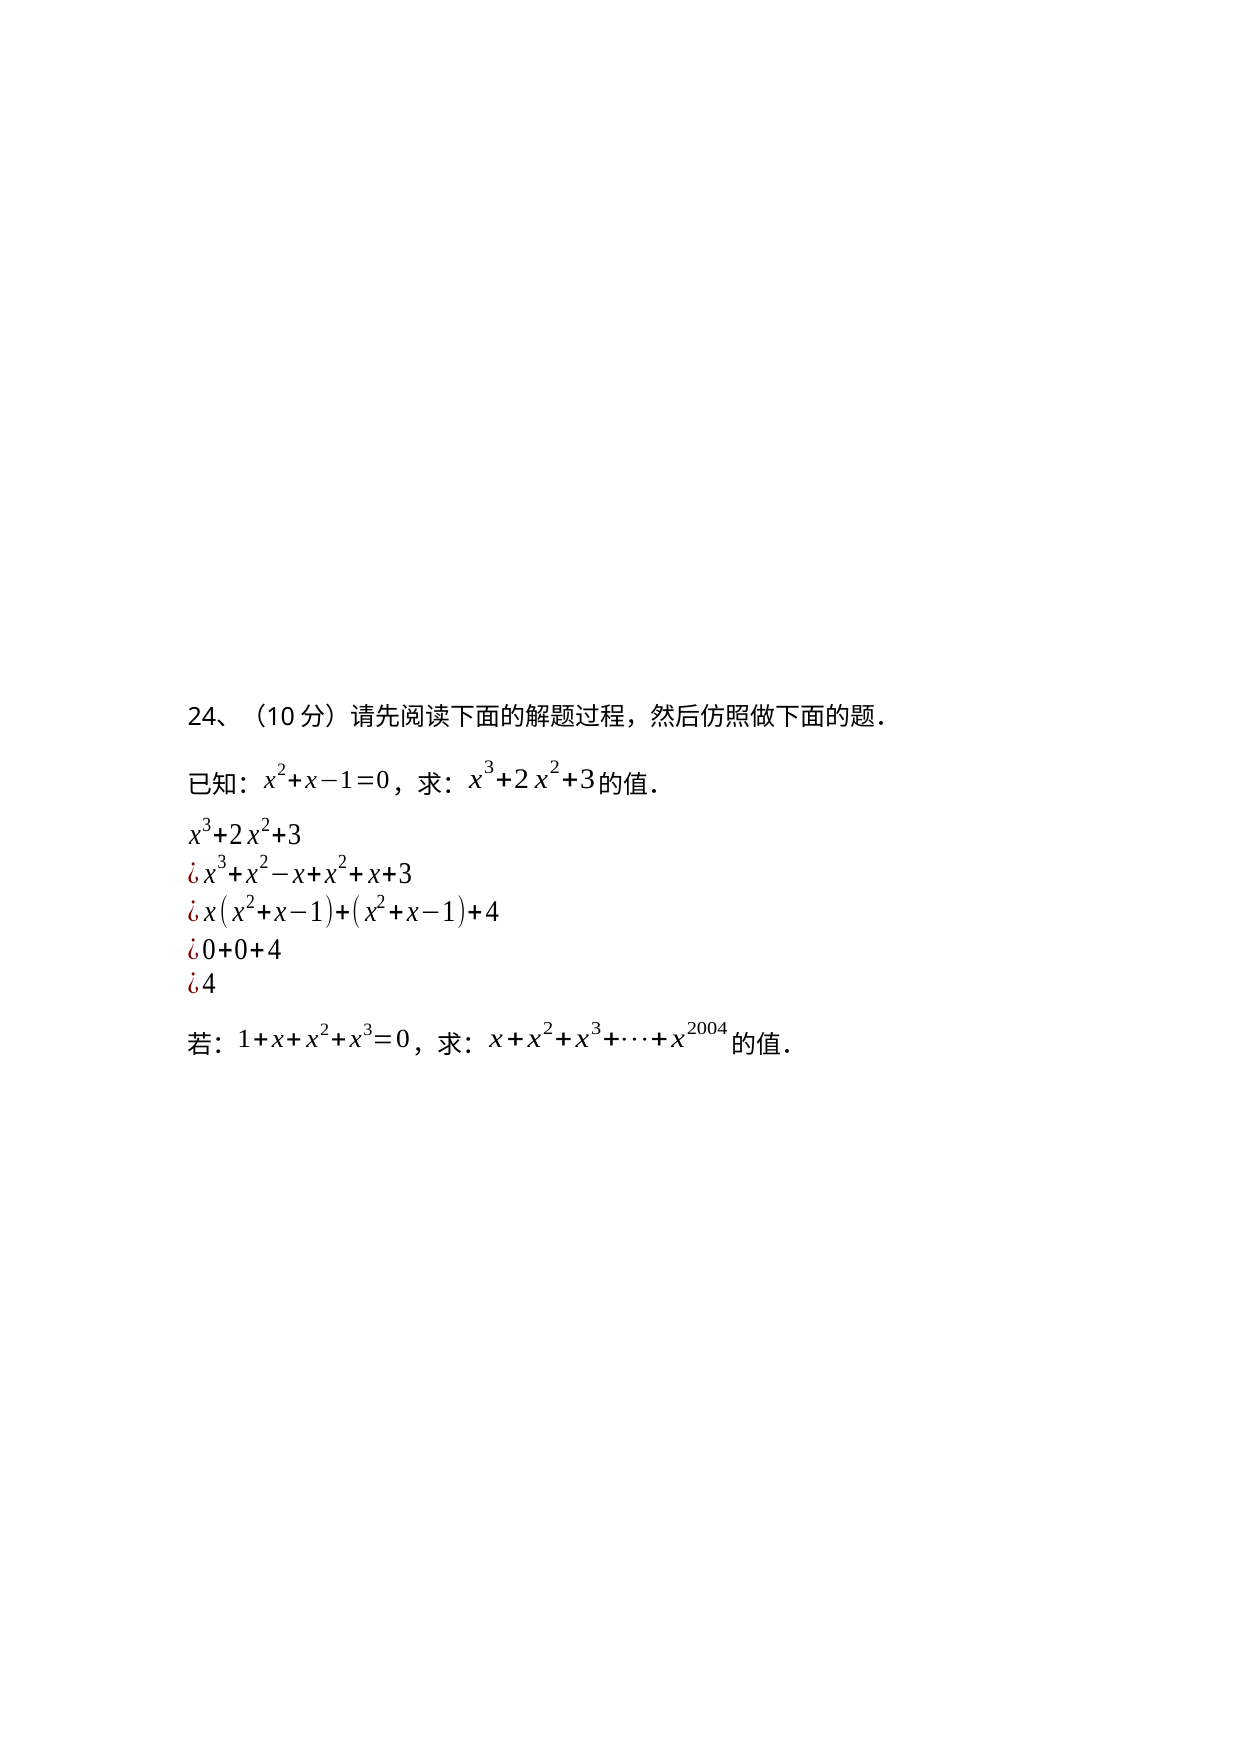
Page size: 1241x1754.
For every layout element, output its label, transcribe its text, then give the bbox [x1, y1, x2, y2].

text 24、（10分）请先阅读下面的解题过程，然后仿照做下面的题． [187, 682, 1053, 747]
text 若：，求：的值． [187, 1007, 1093, 1072]
text 已知：，求：的值． [187, 747, 1093, 812]
